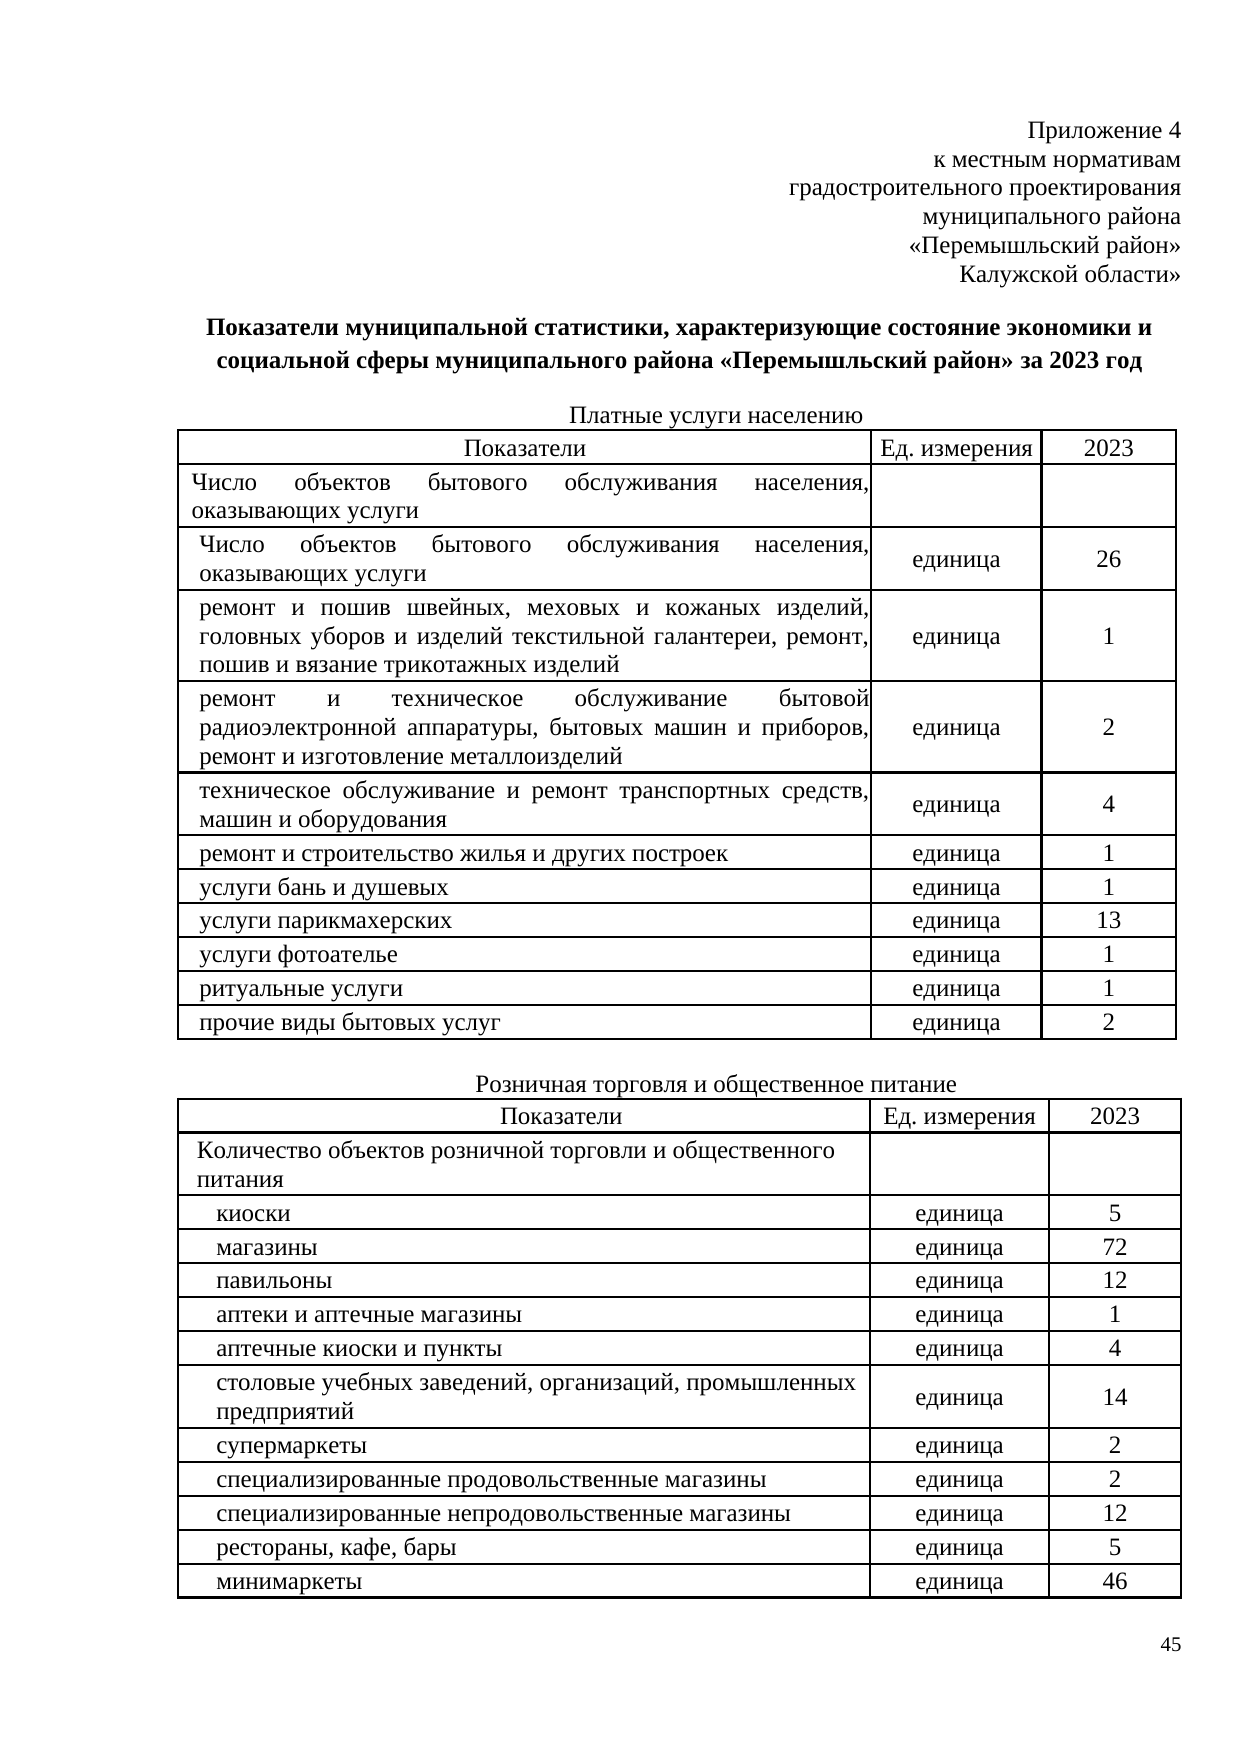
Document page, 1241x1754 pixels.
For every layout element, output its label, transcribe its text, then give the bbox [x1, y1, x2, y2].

table_header Ед. измерения [872, 431, 1040, 463]
table_header 2023 [1043, 431, 1175, 463]
table_cell 1 [1050, 1298, 1180, 1330]
table_cell единица [871, 1196, 1048, 1228]
table_cell единица [872, 1006, 1040, 1038]
table_cell ремонт и строительство жилья и других построек [179, 836, 870, 868]
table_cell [179, 1463, 869, 1494]
table_cell рестораны, кафе, бары [179, 1531, 869, 1562]
table_cell 72 [1050, 1230, 1180, 1262]
text «Перемышльский район» [753, 230, 1181, 259]
table_cell 1 [1043, 870, 1175, 902]
table_cell 5 [1050, 1196, 1180, 1228]
text Калужской области» [753, 259, 1181, 287]
table_cell 13 [1043, 904, 1175, 936]
table_cell ритуальные услуги [179, 972, 870, 1004]
table_cell [1043, 465, 1175, 526]
table_cell 26 [1043, 528, 1175, 588]
text Платные услуги населению [177, 400, 1181, 429]
table_header Ед. измерения [871, 1100, 1048, 1131]
table_cell 1 [1043, 938, 1175, 970]
text к местным нормативам градостроительного проектирования муниципального района [753, 144, 1181, 230]
table_cell единица [872, 682, 1040, 771]
table_cell услуги фотоателье [179, 938, 870, 970]
table_cell ремонт и пошив швейных, меховых и кожаных изделий, головных уборов и изделий текстильной галантереи, ремонт, пошив и вязание трикотажных изделий [179, 591, 870, 680]
table_cell минимаркеты [179, 1565, 869, 1596]
table_cell 5 [1050, 1531, 1180, 1562]
text Приложение 4 [753, 115, 1181, 144]
table_cell единица [872, 836, 1040, 868]
table_cell единица [872, 591, 1040, 680]
table_cell 1 [1043, 972, 1175, 1004]
table_cell аптечные киоски и пункты [179, 1332, 869, 1364]
table_cell 2 [1050, 1429, 1180, 1461]
table_cell единица [872, 774, 1040, 834]
table_cell единица [871, 1497, 1048, 1528]
table_cell 2 [1043, 1006, 1175, 1038]
table_cell 12 [1050, 1264, 1180, 1296]
text Розничная торговля и общественное питание [177, 1069, 1181, 1097]
table_cell единица [871, 1429, 1048, 1461]
table_cell услуги парикмахерских [179, 904, 870, 936]
table_cell единица [872, 938, 1040, 970]
table_cell Количество объектов розничной торговли и общественного питания [179, 1134, 869, 1194]
table_cell единица [871, 1298, 1048, 1330]
table_cell [1050, 1134, 1180, 1194]
table_cell единица [871, 1531, 1048, 1562]
table_cell техническое обслуживание и ремонт транспортных средств, машин и оборудования [179, 774, 870, 834]
table_cell единица [871, 1366, 1048, 1427]
table_cell 46 [1050, 1565, 1180, 1596]
table_cell Число объектов бытового обслуживания населения, оказывающих услуги [179, 465, 870, 526]
table_cell единица [872, 972, 1040, 1004]
table_cell прочие виды бытовых услуг [179, 1006, 870, 1038]
table_cell 1 [1043, 591, 1175, 680]
table_cell [872, 465, 1040, 526]
table_cell 1 [1043, 836, 1175, 868]
table_cell единица [872, 904, 1040, 936]
table_cell единица [871, 1565, 1048, 1596]
table_cell Число объектов бытового обслуживания населения, оказывающих услуги [179, 528, 870, 588]
subtitle Показатели муниципальной статистики, характеризующие состояние экономики и социальной сферы муниципального района «Перемышльский район» за 2023 год [177, 312, 1181, 375]
table_cell 4 [1050, 1332, 1180, 1364]
table_cell киоски [179, 1196, 869, 1228]
table_cell услуги бань и душевых [179, 870, 870, 902]
table_header Показатели [179, 431, 870, 463]
table_cell 2 [1050, 1463, 1180, 1494]
table_cell ремонт и техническое обслуживание бытовой радиоэлектронной аппаратуры, бытовых машин и приборов, ремонт и изготовление металлоизделий [179, 682, 870, 771]
table_cell единица [871, 1463, 1048, 1494]
table_cell единица [871, 1332, 1048, 1364]
table_cell единица [872, 870, 1040, 902]
table_cell столовые учебных заведений, организаций, промышленных предприятий [179, 1366, 869, 1427]
table_cell супермаркеты [179, 1429, 869, 1461]
table_cell единица [872, 528, 1040, 588]
table_cell 14 [1050, 1366, 1180, 1427]
table_cell аптеки и аптечные магазины [179, 1298, 869, 1330]
table_header Показатели [179, 1100, 869, 1131]
table_cell специализированные непродовольственные магазины [179, 1497, 869, 1528]
table_cell магазины [179, 1230, 869, 1262]
table_cell единица [871, 1230, 1048, 1262]
table_header 2023 [1050, 1100, 1180, 1131]
table_cell единица [871, 1264, 1048, 1296]
table_cell 4 [1043, 774, 1175, 834]
table_cell 12 [1050, 1497, 1180, 1528]
table_cell 2 [1043, 682, 1175, 771]
table_cell [871, 1134, 1048, 1194]
table_cell павильоны [179, 1264, 869, 1296]
